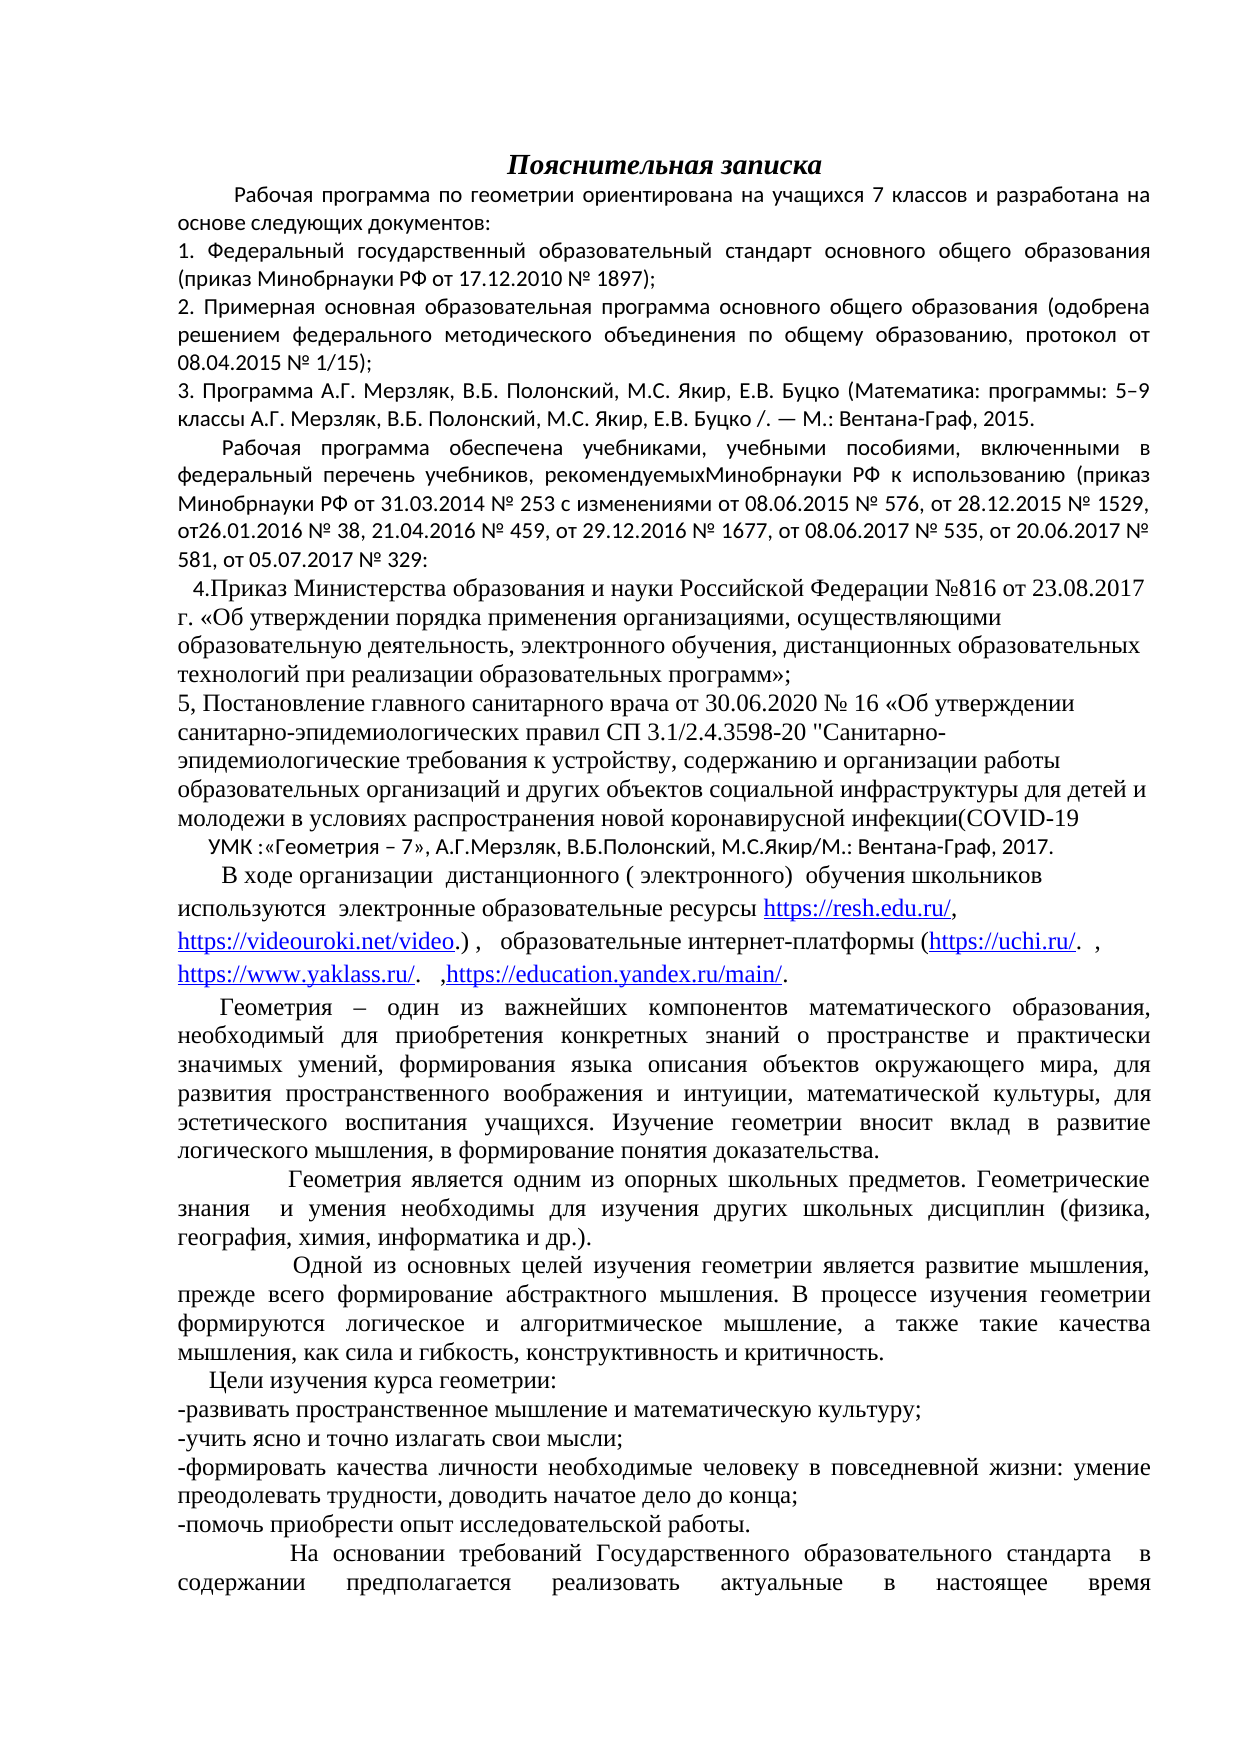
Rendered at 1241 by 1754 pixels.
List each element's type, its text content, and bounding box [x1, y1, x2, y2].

text -помочь приобрести опыт исследовательской работы. [177, 1509, 1152, 1538]
text 4.Приказ Министерства образования и науки Российской Федерации №816 от 23.08.2017 г. «Об утверждении порядка применения организациями, осуществляющими образовательную деятельность, электронного обучения, дистанционных образовательных технологий при реализации образовательных программ»; [177, 573, 1152, 688]
text 5, Постановление главного санитарного врача от 30.06.2020 № 16 «Об утверждении санитарно-эпидемиологических правил СП 3.1/2.4.3598-20 "Санитарно-эпидемиологические требования к устройству, содержанию и организации работы образовательных организаций и других объектов социальной инфраструктуры для детей и молодежи в условиях распространения новой коронавирусной инфекции(COVID-19 [177, 688, 1152, 832]
text Рабочая программа обеспечена учебниками, учебными пособиями, включенными в федеральный перечень учебников, рекомендуемыхМинобрнауки РФ к использованию (приказ Минобрнауки РФ от 31.03.2014 № 253 с изменениями от 08.06.2015 № 576, от 28.12.2015 № 1529, от26.01.2016 № 38, 21.04.2016 № 459, от 29.12.2016 № 1677, от 08.06.2017 № 535, от 20.06.2017 № 581, от 05.07.2017 № 329: [177, 433, 1152, 573]
text Геометрия является одним из опорных школьных предметов. Геометрические знания и умения необходимы для изучения других школьных дисциплин (физика, география, химия, информатика и др.). [177, 1164, 1152, 1251]
text В ходе организации дистанционного ( электронного) обучения школьников используются электронные образовательные ресурсы https://resh.edu.ru/, https://videouroki.net/video.) , образовательные интернет-платформы (https://uchi.ru/. , https://www.yaklass.ru/. ,https://education.yandex.ru/main/. [177, 860, 1152, 988]
text Геометрия – один из важнейших компонентов математического образования, необходимый для приобретения конкретных знаний о пространстве и практически значимых умений, формирования языка описания объектов окружающего мира, для развития пространственного воображения и интуиции, математической культуры, для эстетического воспитания учащихся. Изучение геометрии вносит вклад в развитие логического мышления, в формирование понятия доказательства. [177, 992, 1152, 1164]
text 2. Примерная основная образовательная программа основного общего образования (одобрена решением федерального методического объединения по общему образованию, протокол от 08.04.2015 № 1/15); [177, 292, 1152, 377]
text -развивать пространственное мышление и математическую культуру; [177, 1394, 1152, 1423]
text Пояснительная записка [177, 147, 1152, 180]
text УМК :«Геометрия – 7», А.Г.Мерзляк, В.Б.Полонский, М.С.Якир/М.: Вентана-Граф, 2017. [177, 832, 1152, 860]
text Цели изучения курса геометрии: [177, 1366, 1152, 1394]
text 3. Программа А.Г. Мерзляк, В.Б. Полонский, М.С. Якир, Е.В. Буцко (Математика: программы: 5–9 классы А.Г. Мерзляк, В.Б. Полонский, М.С. Якир, Е.В. Буцко /. — М.: Вентана-Граф, 2015. [177, 377, 1152, 433]
text 1. Федеральный государственный образовательный стандарт основного общего образования (приказ Минобрнауки РФ от 17.12.2010 № 1897); [177, 236, 1152, 292]
text -формировать качества личности необходимые человеку в повседневной жизни: умение преодолевать трудности, доводить начатое дело до конца; [177, 1452, 1152, 1509]
text -учить ясно и точно излагать свои мысли; [177, 1423, 1152, 1452]
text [177, 1538, 1152, 1596]
text Одной из основных целей изучения геометрии является развитие мышления, прежде всего формирование абстрактного мышления. В процессе изучения геометрии формируются логическое и алгоритмическое мышление, а также такие качества мышления, как сила и гибкость, конструктивность и критичность. [177, 1251, 1152, 1366]
text Рабочая программа по геометрии ориентирована на учащихся 7 классов и разработана на основе следующих документов: [177, 180, 1152, 236]
